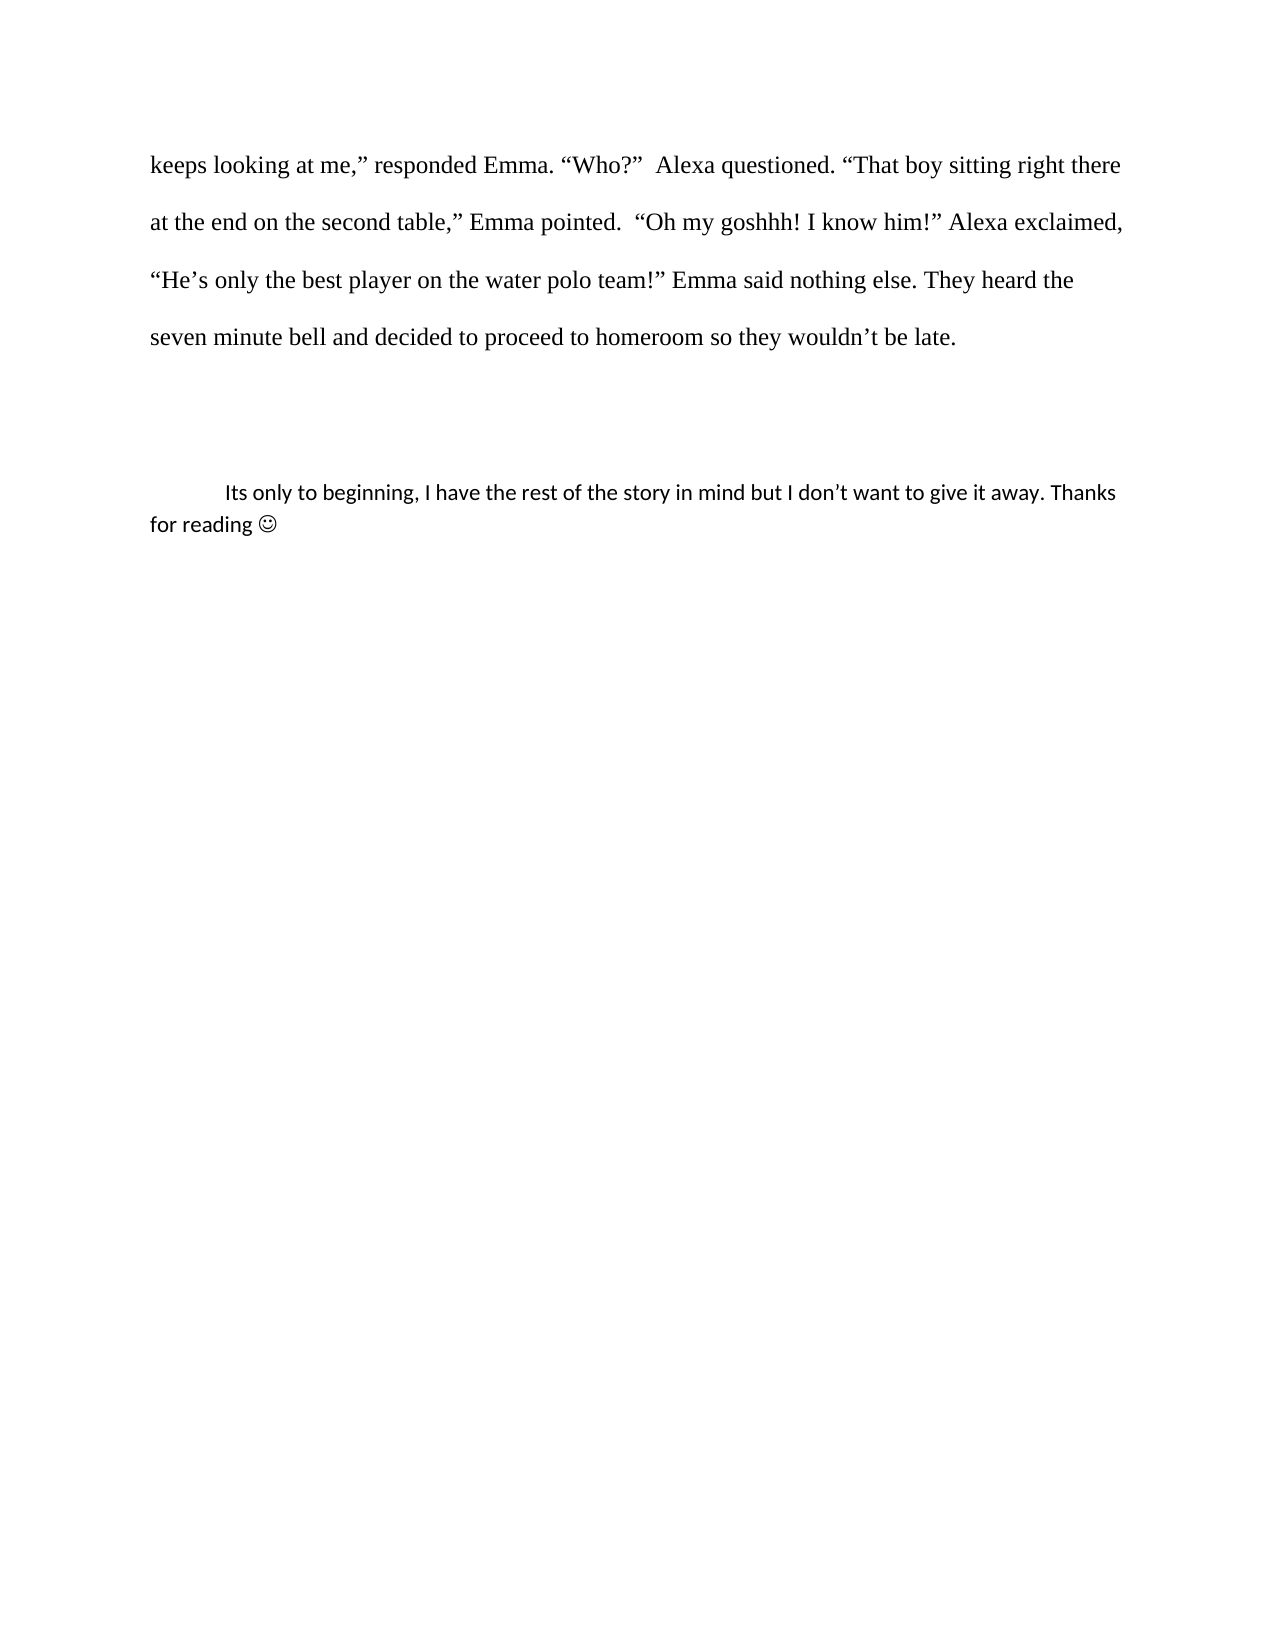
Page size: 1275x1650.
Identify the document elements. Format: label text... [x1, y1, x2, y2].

text Its only to beginning, I have the rest of the story in mind but I don’t want to give it away. Thanks for reading [150, 478, 1125, 538]
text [150, 150, 1125, 351]
